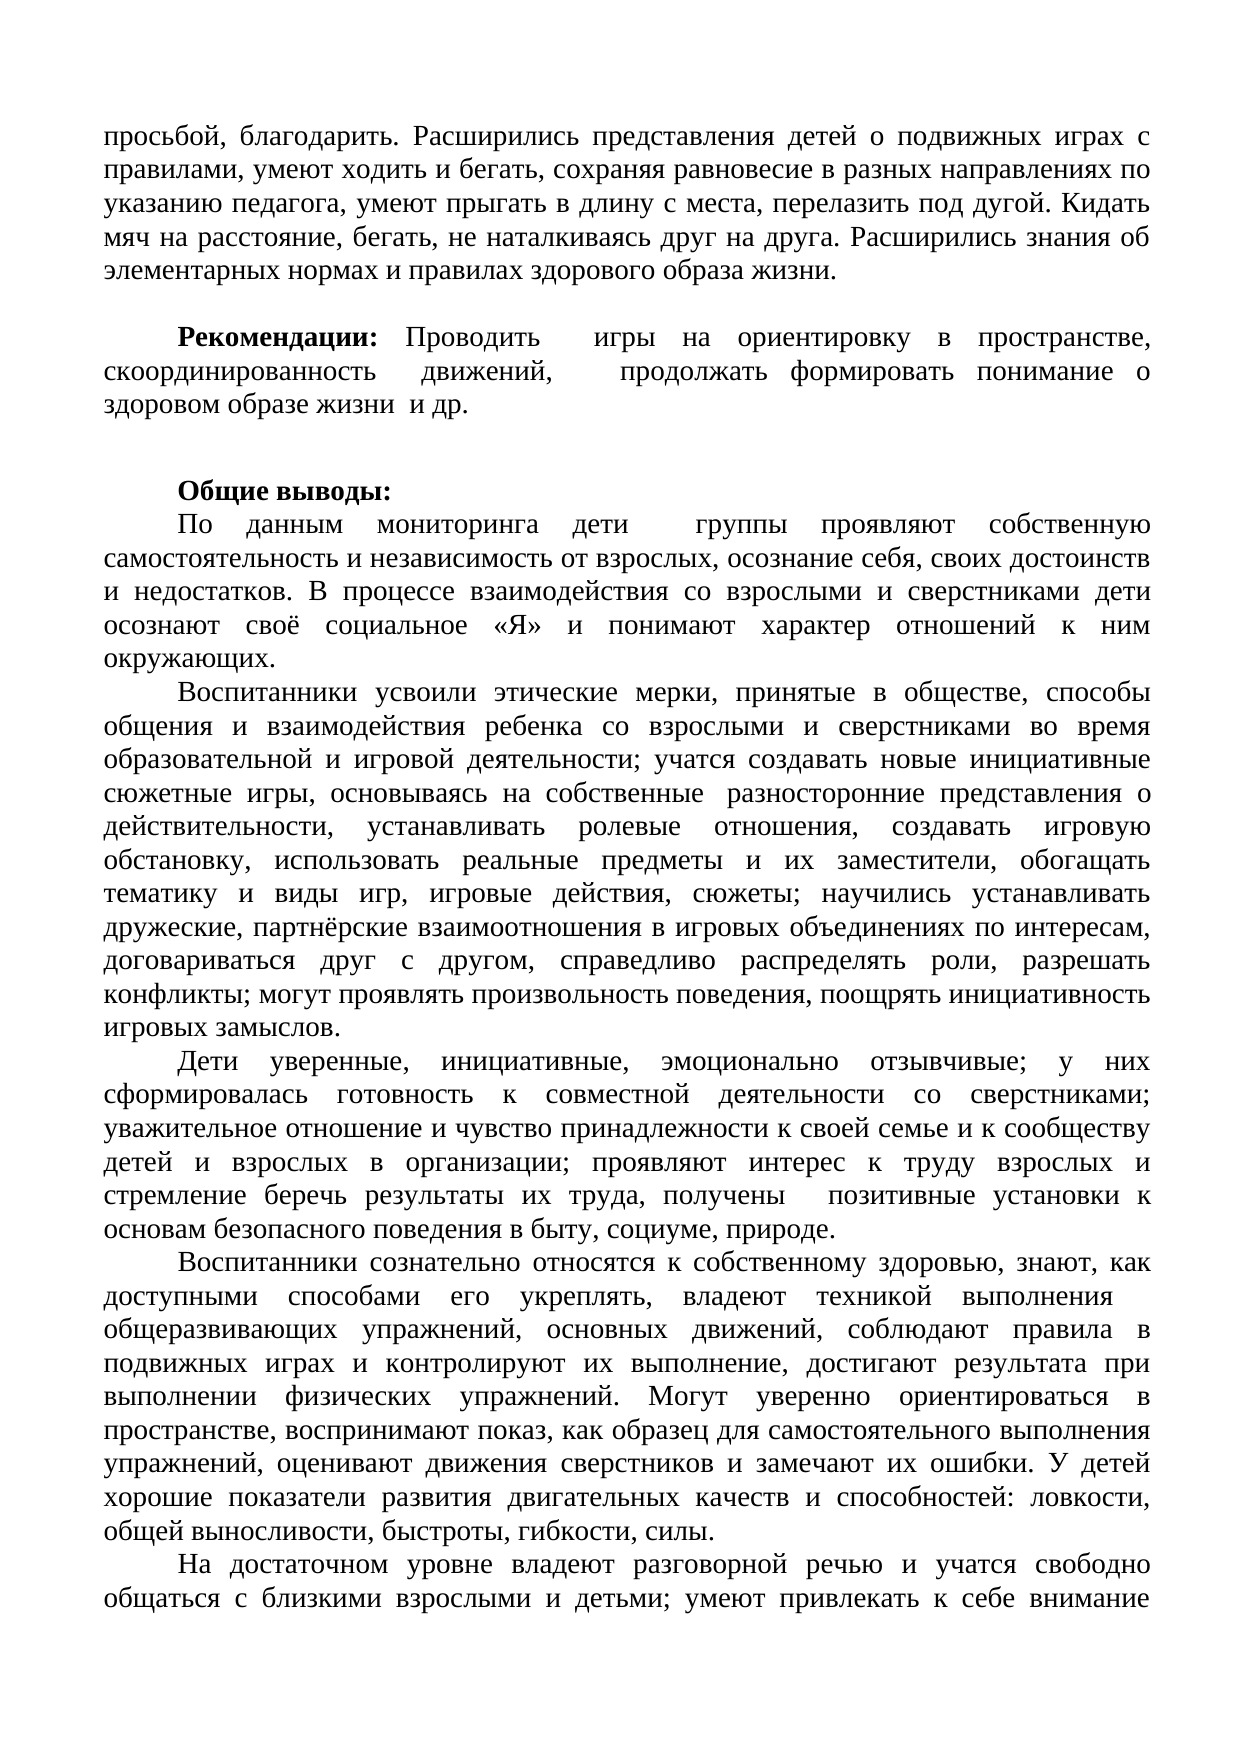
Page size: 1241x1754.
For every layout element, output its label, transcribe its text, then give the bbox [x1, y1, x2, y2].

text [103, 118, 1152, 286]
text Воспитанники сознательно относятся к собственному здоровью, знают, как доступными способами его укреплять, владеют техникой выполнения общеразвивающих упражнений, основных движений, соблюдают правила в подвижных играх и контролируют их выполнение, достигают результата при выполнении физических упражнений. Могут уверенно ориентироваться в пространстве, воспринимают показ, как образец для самостоятельного выполнения упражнений, оценивают движения сверстников и замечают их ошибки. У детей хорошие показатели развития двигательных качеств и способностей: ловкости, общей выносливости, быстроты, гибкости, силы. [103, 1244, 1152, 1546]
text Дети уверенные, инициативные, эмоционально отзывчивые; у них сформировалась готовность к совместной деятельности со сверстниками; уважительное отношение и чувство принадлежности к своей семье и к сообществу детей и взрослых в организации; проявляют интерес к труду взрослых и стремление беречь результаты их труда, получены позитивные установки к основам безопасного поведения в быту, социуме, природе. [103, 1043, 1152, 1244]
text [103, 1546, 1152, 1613]
text Общие выводы: [103, 473, 1152, 506]
text Рекомендации: Проводить игры на ориентировку в пространстве, скоординированность движений, продолжать формировать понимание о здоровом образе жизни и др. [103, 319, 1152, 420]
text По данным мониторинга дети группы проявляют собственную самостоятельность и независимость от взрослых, осознание себя, своих достоинств и недостатков. В процессе взаимодействия со взрослыми и сверстниками дети осознают своё социальное «Я» и понимают характер отношений к ним окружающих. [103, 506, 1152, 674]
text Воспитанники усвоили этические мерки, принятые в обществе, способы общения и взаимодействия ребенка со взрослыми и сверстниками во время образовательной и игровой деятельности; учатся создавать новые инициативные сюжетные игры, основываясь на собственные разносторонние представления о действительности, устанавливать ролевые отношения, создавать игровую обстановку, использовать реальные предметы и их заместители, обогащать тематику и виды игр, игровые действия, сюжеты; научились устанавливать дружеские, партнёрские взаимоотношения в игровых объединениях по интересам, договариваться друг с другом, справедливо распределять роли, разрешать конфликты; могут проявлять произвольность поведения, поощрять инициативность игровых замыслов. [103, 674, 1152, 1043]
